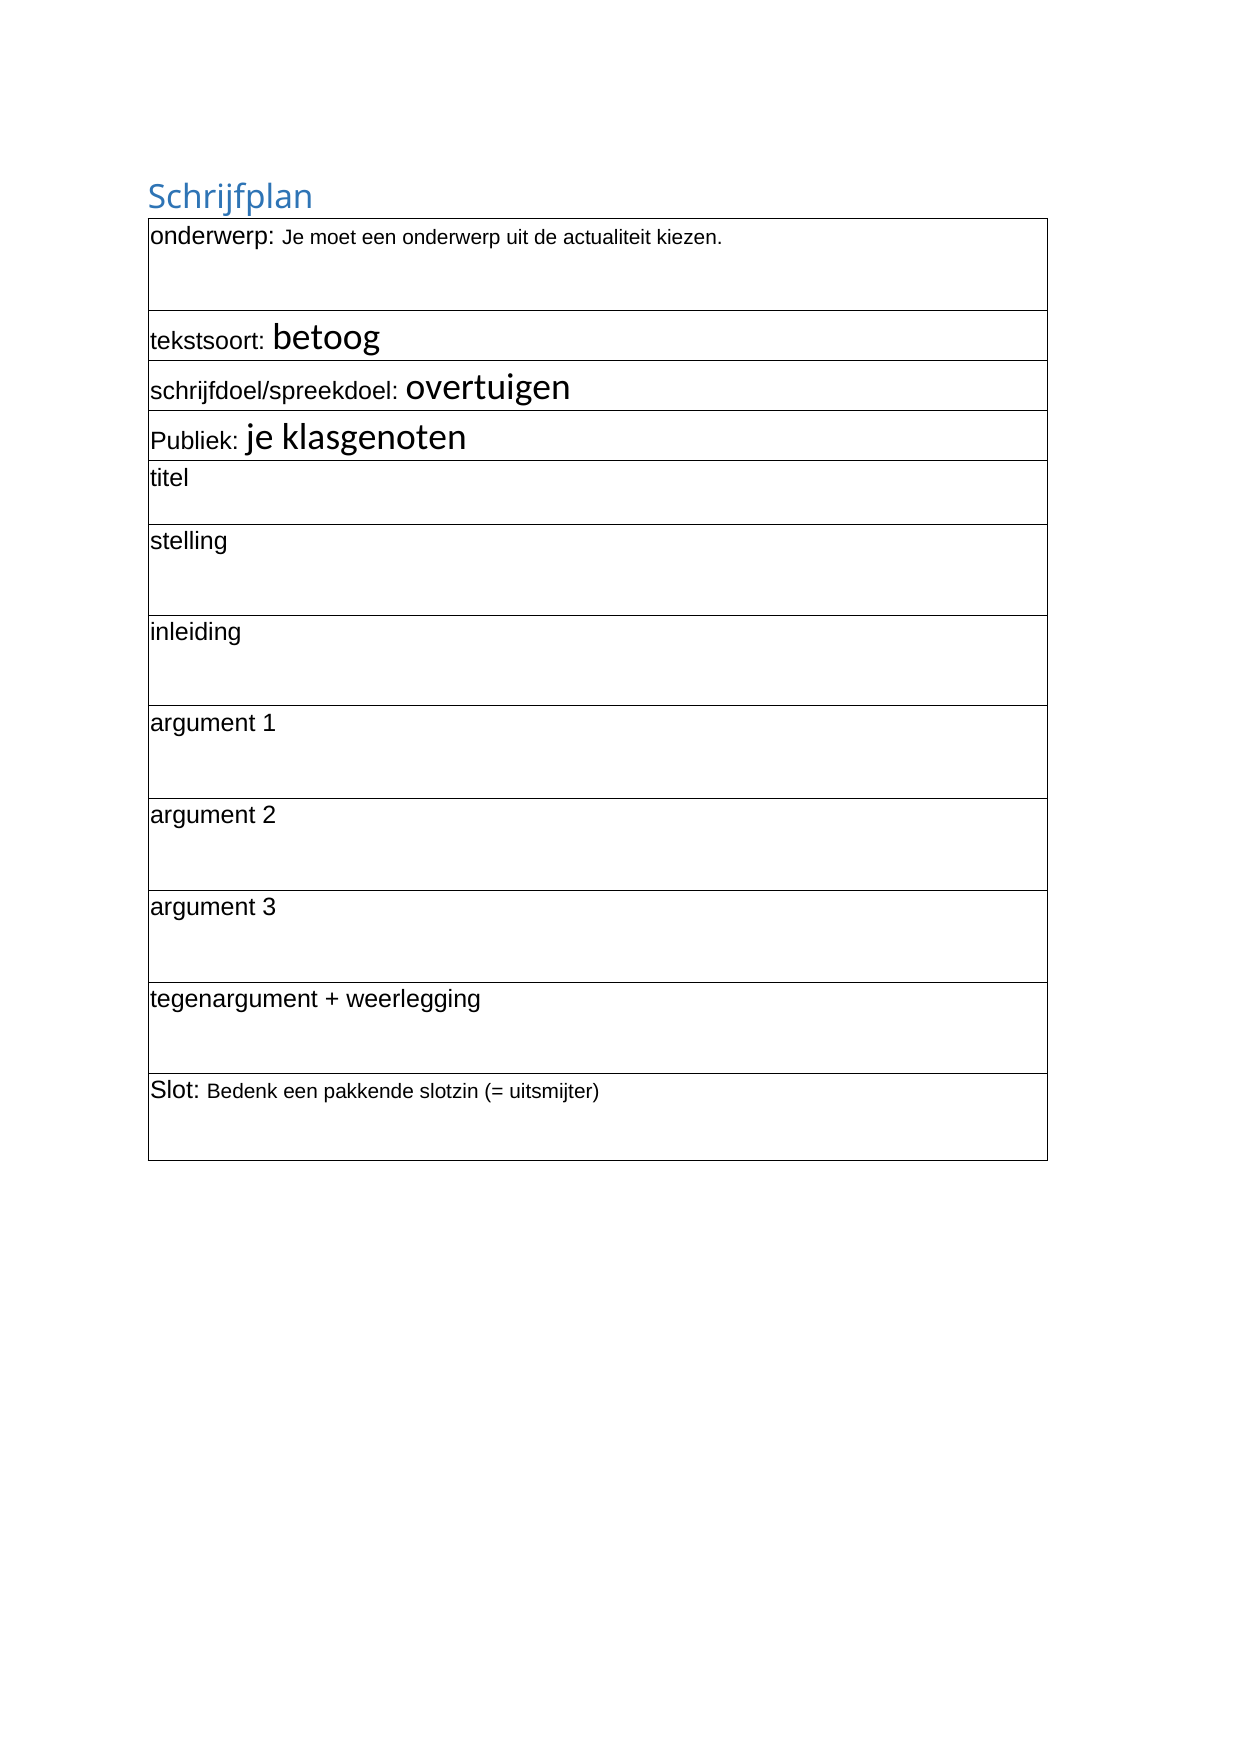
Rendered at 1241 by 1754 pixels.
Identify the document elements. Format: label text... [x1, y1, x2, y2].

table_cell tegenargument + weerlegging [149, 983, 1047, 1073]
table_cell inleiding [149, 616, 1047, 705]
table_cell titel [149, 461, 1047, 524]
table_cell argument 2 [149, 799, 1047, 890]
table_cell tekstsoort: betoog [149, 311, 1047, 360]
table_cell Slot: Bedenk een pakkende slotzin (= uitsmijter) [149, 1074, 1047, 1160]
table_cell argument 3 [149, 891, 1047, 982]
subtitle Schrijfplan [148, 173, 1093, 218]
table_cell schrijfdoel/spreekdoel: overtuigen [149, 361, 1047, 410]
table_cell stelling [149, 525, 1047, 614]
table_header onderwerp: Je moet een onderwerp uit de actualiteit kiezen. [149, 219, 1047, 310]
table_cell Publiek: je klasgenoten [149, 411, 1047, 460]
table_cell argument 1 [149, 706, 1047, 797]
